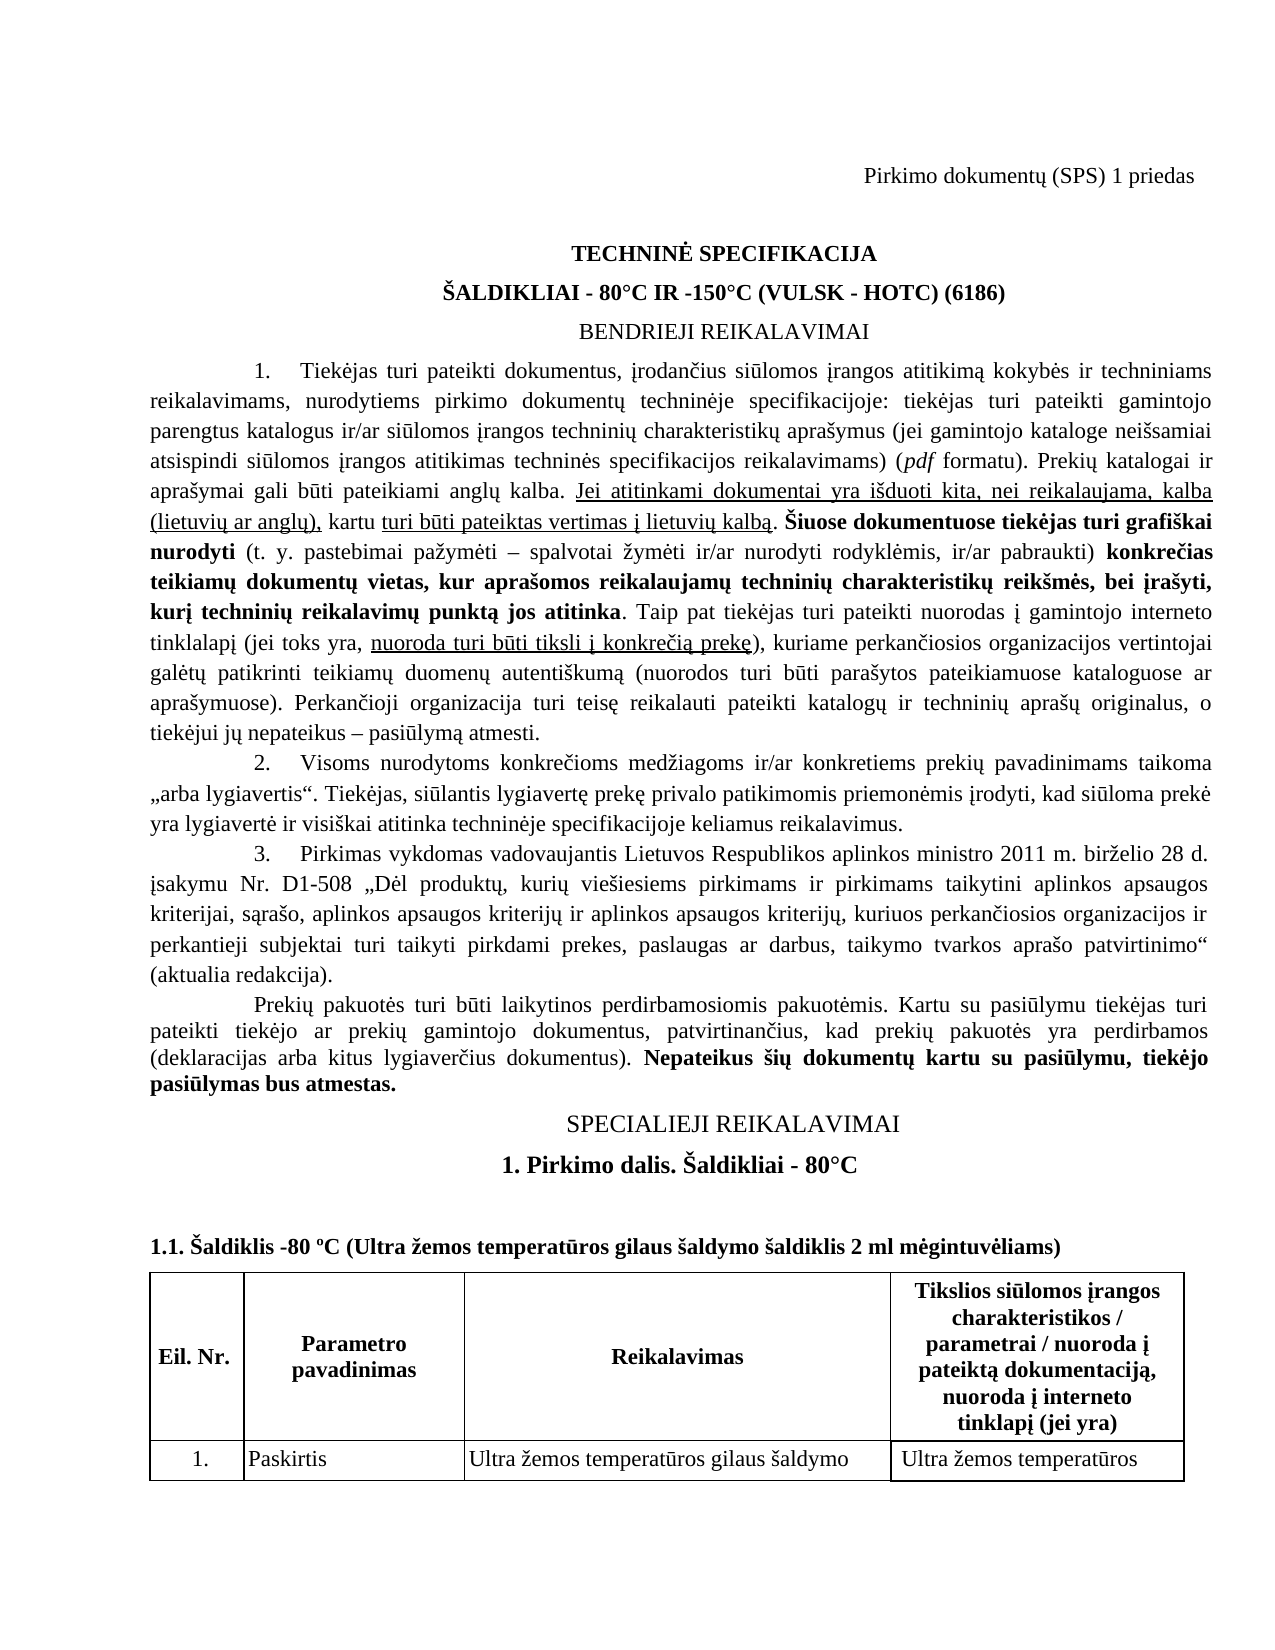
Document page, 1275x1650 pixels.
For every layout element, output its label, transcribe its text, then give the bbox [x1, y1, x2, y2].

text SPECIALIEJI REIKALAVIMAI [150, 1109, 1213, 1138]
table_cell [151, 1441, 243, 1480]
text TECHNINĖ SPECIFIKACIJA [253, 240, 1194, 267]
table_cell Paskirtis [245, 1441, 464, 1480]
table_header Parametro pavadinimas [245, 1273, 464, 1440]
text Prekių pakuotės turi būti laikytinos perdirbamosiomis pakuotėmis. Kartu su pasiūlymu tiekėjas turi pateikti tiekėjo ar prekių gamintojo dokumentus, patvirtinančius, kad prekių pakuotės yra perdirbamos (deklaracijas arba kitus lygiaverčius dokumentus). Nepateikus šių dokumentų kartu su pasiūlymu, tiekėjo pasiūlymas bus atmestas. [150, 991, 1209, 1097]
list Tiekėjas turi pateikti dokumentus, įrodančius siūlomos įrangos atitikimą kokybės ir techniniams reikalavimams, nurodytiems pirkimo dokumentų techninėje specifikacijoje: tiekėjas turi pateikti gamintojo parengtus katalogus ir/ar siūlomos įrangos techninių charakteristikų aprašymus (jei gamintojo kataloge neišsamiai atsispindi siūlomos įrangos atitikimas techninės specifikacijos reikalavimams) (pdf formatu). Prekių katalogai ir aprašymai gali būti pateikiami anglų kalba. Jei atitinkami dokumentai yra išduoti kita, nei reikalaujama, kalba (lietuvių ar anglų), kartu turi būti pateiktas vertimas į lietuvių kalbą. Šiuose dokumentuose tiekėjas turi grafiškai nurodyti (t. y. pastebimai pažymėti – spalvotai žymėti ir/ar nurodyti rodyklėmis, ir/ar pabraukti) konkrečias teikiamų dokumentų vietas, kur aprašomos reikalaujamų techninių charakteristikų reikšmės, bei įrašyti, kurį techninių reikalavimų punktą jos atitinka. Taip pat tiekėjas turi pateikti nuorodas į gamintojo interneto tinklalapį (jei toks yra, nuoroda turi būti tiksli į konkrečią prekę), kuriame perkančiosios organizacijos vertintojai galėtų patikrinti teikiamų duomenų autentiškumą (nuorodos turi būti parašytos pateikiamuose kataloguose ar aprašymuose). Perkančioji organizacija turi teisę reikalauti pateikti katalogų ir techninių aprašų originalus, o tiekėjui jų nepateikus – pasiūlymą atmesti. [150, 357, 1213, 746]
text ŠALDIKLIAI - 80°C IR -150°C (VULSK - HOTC) (6186) [253, 279, 1194, 305]
table_header Tikslios siūlomos įrangos charakteristikos / parametrai / nuoroda į pateiktą dokumentaciją, nuoroda į interneto tinklapį (jei yra) [891, 1273, 1183, 1440]
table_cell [892, 1442, 1183, 1480]
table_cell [465, 1441, 890, 1480]
text 1. Pirkimo dalis. Šaldikliai - 80°C [150, 1150, 1209, 1179]
list Visoms nurodytoms konkrečioms medžiagoms ir/ar konkretiems prekių pavadinimams taikoma „arba lygiavertis“. Tiekėjas, siūlantis lygiavertę prekę privalo patikimomis priemonėmis įrodyti, kad siūloma prekė yra lygiavertė ir visiškai atitinka techninėje specifikacijoje keliamus reikalavimus. [150, 749, 1213, 836]
table_header Reikalavimas [465, 1273, 890, 1440]
list Pirkimas vykdomas vadovaujantis Lietuvos Respublikos aplinkos ministro 2011 m. birželio 28 d. įsakymu Nr. D1-508 „Dėl produktų, kurių viešiesiems pirkimams ir pirkimams taikytini aplinkos apsaugos kriterijai, sąrašo, aplinkos apsaugos kriterijų ir aplinkos apsaugos kriterijų, kuriuos perkančiosios organizacijos ir perkantieji subjektai turi taikyti pirkdami prekes, paslaugas ar darbus, taikymo tvarkos aprašo patvirtinimo“ (aktualia redakcija). [150, 840, 1209, 987]
text Pirkimo dokumentų (SPS) 1 priedas [253, 162, 1194, 189]
table_header Eil. Nr. [151, 1273, 243, 1440]
text 1.1. Šaldiklis -80 ºC (Ultra žemos temperatūros gilaus šaldymo šaldiklis 2 ml mėgintuvėliams) [150, 1233, 1194, 1259]
text BENDRIEJI REIKALAVIMAI [150, 318, 1194, 344]
